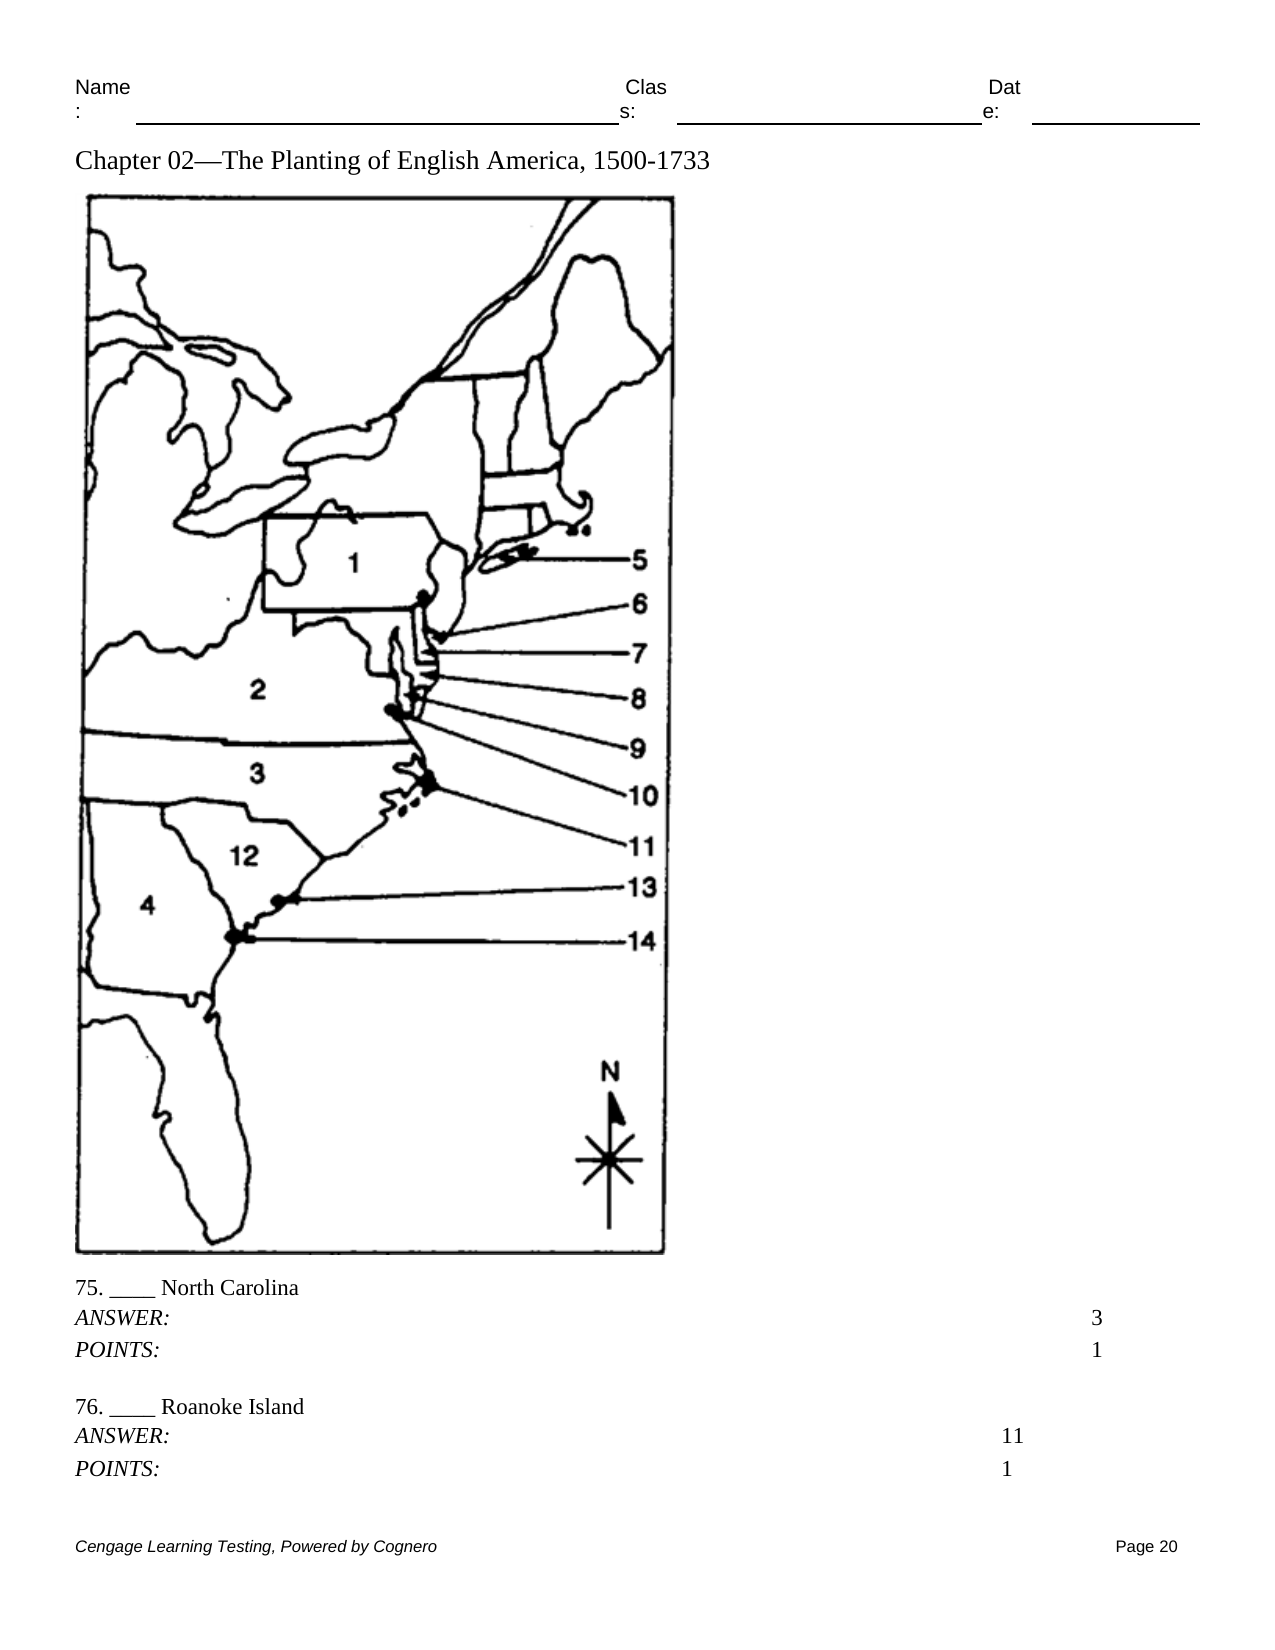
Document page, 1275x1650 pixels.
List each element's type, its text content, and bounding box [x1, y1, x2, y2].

picture [75, 193, 676, 1255]
table_header 76. ____ Roanoke Island [75, 1419, 1200, 1484]
table_header 75. ____ North Carolina [75, 1301, 1200, 1366]
